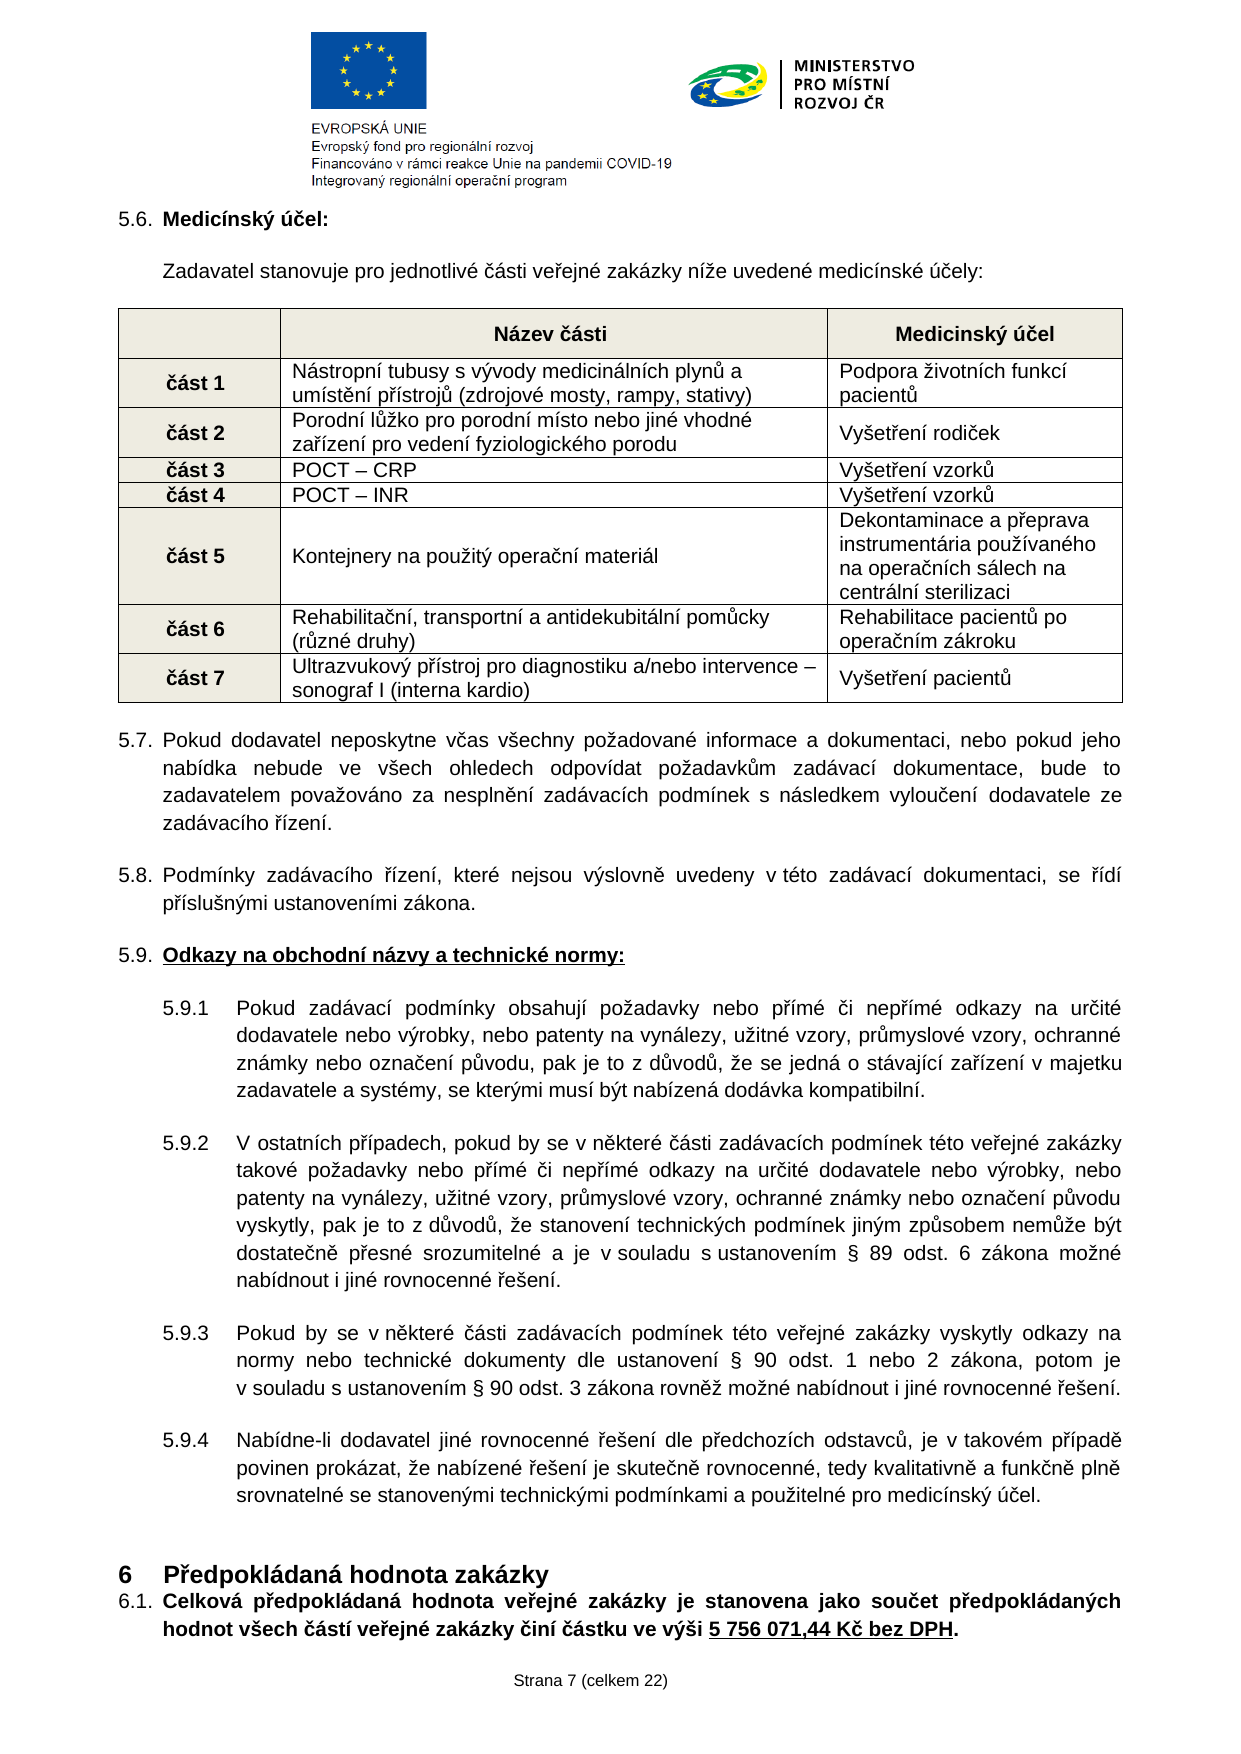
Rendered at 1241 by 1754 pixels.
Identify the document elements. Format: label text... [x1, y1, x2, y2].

table_cell POCT – INR [281, 483, 827, 507]
subtitle Předpokládaná hodnota zakázky [118, 1561, 1122, 1589]
table_header Medicinský účel [828, 309, 1122, 358]
list Celková předpokládaná hodnota veřejné zakázky je stanovena jako součet předpokládaných hodnot všech částí veřejné zakázky činí částku ve výši 5 756 071,44 Kč bez DPH. [118, 1589, 1122, 1641]
table_cell Podpora životních funkcí pacientů [828, 359, 1122, 407]
list Medicínský účel: [118, 207, 1122, 231]
table_cell část 6 [119, 605, 280, 653]
list Pokud dodavatel neposkytne včas všechny požadované informace a dokumentaci, nebo pokud jeho nabídka nebude ve všech ohledech odpovídat požadavkům zadávací dokumentace, bude to zadavatelem považováno za nesplnění zadávacích podmínek s následkem vyloučení dodavatele ze zadávacího řízení. [118, 728, 1122, 834]
text 5.9.2 V ostatních případech, pokud by se v některé části zadávacích podmínek této veřejné zakázky takové požadavky nebo přímé či nepřímé odkazy na určité dodavatele nebo výrobky, nebo patenty na vynálezy, užitné vzory, průmyslové vzory, ochranné známky nebo označení původu vyskytly, pak je to z důvodů, že stanovení technických podmínek jiným způsobem nemůže být dostatečně přesné srozumitelné a je v souladu s ustanovením § 89 odst. 6 zákona možné nabídnout i jiné rovnocenné řešení. [162, 1131, 1122, 1292]
table_cell Vyšetření vzorků [828, 483, 1122, 507]
table_cell Rehabilitace pacientů po operačním zákroku [828, 605, 1122, 653]
table_cell Vyšetření vzorků [828, 458, 1122, 482]
text 5.9.3 Pokud by se v některé části zadávacích podmínek této veřejné zakázky vyskytly odkazy na normy nebo technické dokumenty dle ustanovení § 90 odst. 1 nebo 2 zákona, potom je v souladu s ustanovením § 90 odst. 3 zákona rovněž možné nabídnout i jiné rovnocenné řešení. [162, 1321, 1122, 1399]
table_cell Vyšetření rodiček [828, 408, 1122, 457]
table_cell Porodní lůžko pro porodní místo nebo jiné vhodné zařízení pro vedení fyziologického porodu [281, 408, 827, 457]
text 5.9.1 Pokud zadávací podmínky obsahují požadavky nebo přímé či nepřímé odkazy na určité dodavatele nebo výrobky, nebo patenty na vynálezy, užitné vzory, průmyslové vzory, ochranné známky nebo označení původu, pak je to z důvodů, že se jedná o stávající zařízení v majetku zadavatele a systémy, se kterými musí být nabízená dodávka kompatibilní. [162, 996, 1122, 1102]
table_cell část 5 [119, 508, 280, 604]
table_cell POCT – CRP [281, 458, 827, 482]
table_header Název části [281, 309, 827, 358]
table_cell část 2 [119, 408, 280, 457]
text Zadavatel stanovuje pro jednotlivé části veřejné zakázky níže uvedené medicínské účely: [162, 259, 1122, 283]
table_cell část 3 [119, 458, 280, 482]
table_cell Kontejnery na použitý operační materiál [281, 508, 827, 604]
table_cell Ultrazvukový přístroj pro diagnostiku a/nebo intervence – sonograf I (interna kardio) [281, 654, 827, 702]
list Podmínky zadávacího řízení, které nejsou výslovně uvedeny v této zadávací dokumentaci, se řídí příslušnými ustanoveními zákona. [118, 863, 1122, 914]
table_cell Dekontaminace a přeprava instrumentária používaného na operačních sálech na centrální sterilizaci [828, 508, 1122, 604]
picture [300, 27, 922, 193]
list Odkazy na obchodní názvy a technické normy: [118, 943, 1122, 967]
table_cell část 1 [119, 359, 280, 407]
table_cell část 7 [119, 654, 280, 702]
text 5.9.4 Nabídne-li dodavatel jiné rovnocenné řešení dle předchozích odstavců, je v takovém případě povinen prokázat, že nabízené řešení je skutečně rovnocenné, tedy kvalitativně a funkčně plně srovnatelné se stanovenými technickými podmínkami a použitelné pro medicínský účel. [162, 1428, 1122, 1507]
table_header [119, 309, 280, 358]
table_cell Rehabilitační, transportní a antidekubitální pomůcky (různé druhy) [281, 605, 827, 653]
table_cell Nástropní tubusy s vývody medicinálních plynů a umístění přístrojů (zdrojové mosty, rampy, stativy) [281, 359, 827, 407]
table_cell Vyšetření pacientů [828, 654, 1122, 702]
table_cell část 4 [119, 483, 280, 507]
